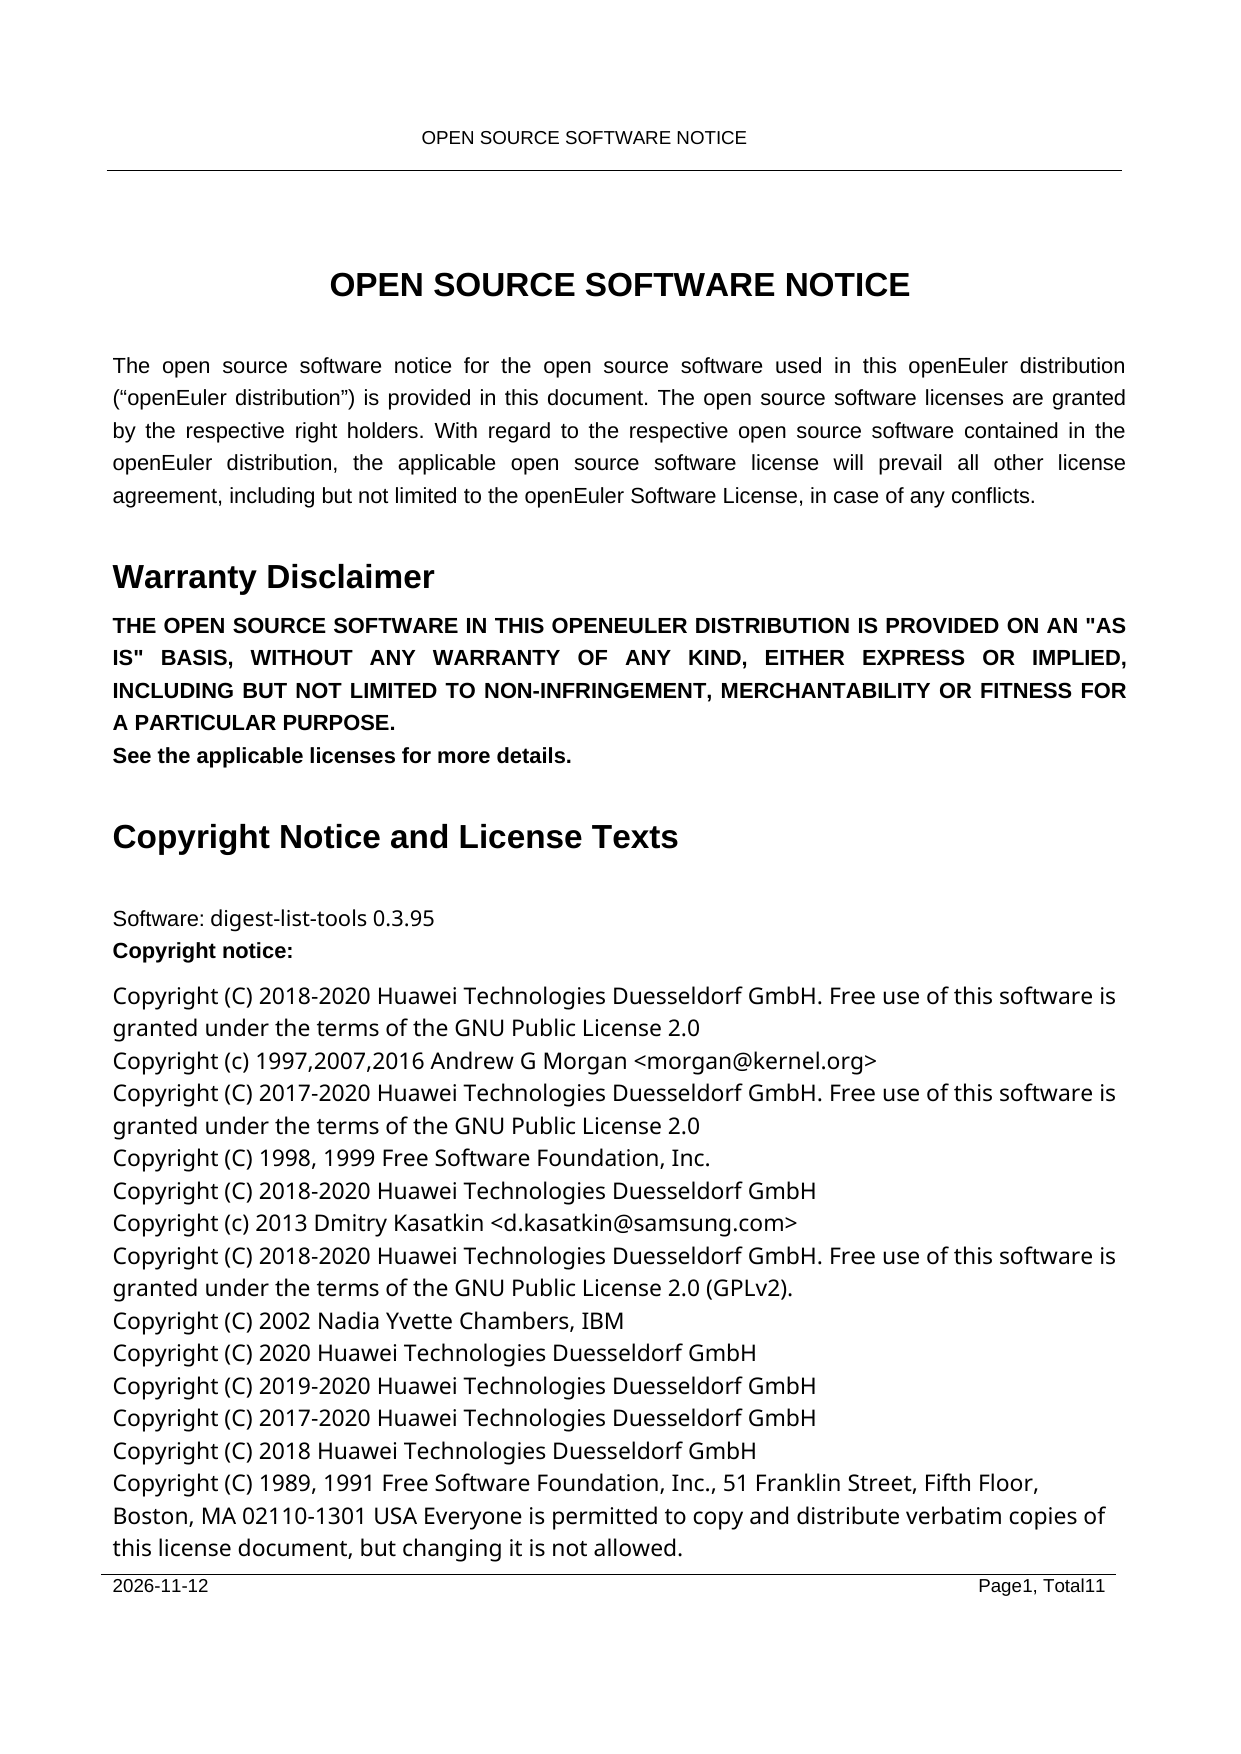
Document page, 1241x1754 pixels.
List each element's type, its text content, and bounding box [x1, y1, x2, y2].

text OPEN SOURCE SOFTWARE NOTICE [112, 251, 1128, 316]
text Copyright (C) 2018-2020 Huawei Technologies Duesseldorf GmbH. Free use of this software is granted under the terms of the GNU Public License 2.0 (GPLv2). [112, 1239, 1128, 1304]
text Copyright (C) 2017-2020 Huawei Technologies Duesseldorf GmbH [112, 1402, 1128, 1434]
text Copyright (C) 2018-2020 Huawei Technologies Duesseldorf GmbH [112, 1174, 1128, 1207]
text Copyright (C) 1989, 1991 Free Software Foundation, Inc., 51 Franklin Street, Fifth Floor, Boston, MA 02110-1301 USA Everyone is permitted to copy and distribute verbatim copies of this license document, but changing it is not allowed. [112, 1467, 1128, 1564]
text The open source software notice for the open source software used in this openEuler distribution (“openEuler distribution”) is provided in this document. The open source software licenses are granted by the respective right holders. With regard to the respective open source software contained in the openEuler distribution, the applicable open source software license will prevail all other license agreement, including but not limited to the openEuler Software License, in case of any conflicts. [112, 349, 1128, 511]
text Copyright (C) 2019-2020 Huawei Technologies Duesseldorf GmbH [112, 1369, 1128, 1402]
text Software: digest-list-tools 0.3.95 [112, 901, 1128, 934]
text THE OPEN SOURCE SOFTWARE IN THIS OPENEULER DISTRIBUTION IS PROVIDED ON AN "AS IS" BASIS, WITHOUT ANY WARRANTY OF ANY KIND, EITHER EXPRESS OR IMPLIED, INCLUDING BUT NOT LIMITED TO NON-INFRINGEMENT, MERCHANTABILITY OR FITNESS FOR A PARTICULAR PURPOSE. See the applicable licenses for more details. [112, 609, 1128, 771]
text Copyright Notice and License Texts [112, 804, 1128, 869]
text Copyright (C) 2018 Huawei Technologies Duesseldorf GmbH [112, 1434, 1128, 1467]
text Copyright (C) 2020 Huawei Technologies Duesseldorf GmbH [112, 1337, 1128, 1369]
text Copyright (C) 2002 Nadia Yvette Chambers, IBM [112, 1304, 1128, 1337]
text Warranty Disclaimer [112, 544, 1128, 609]
text Copyright (c) 2013 Dmitry Kasatkin <d.kasatkin@samsung.com> [112, 1207, 1128, 1239]
text Copyright notice: [112, 934, 1128, 966]
text Copyright (c) 1997,2007,2016 Andrew G Morgan <morgan@kernel.org> [112, 1044, 1128, 1077]
text Copyright (C) 1998, 1999 Free Software Foundation, Inc. [112, 1142, 1128, 1174]
text Copyright (C) 2018-2020 Huawei Technologies Duesseldorf GmbH. Free use of this software is granted under the terms of the GNU Public License 2.0 [112, 979, 1128, 1044]
text Copyright (C) 2017-2020 Huawei Technologies Duesseldorf GmbH. Free use of this software is granted under the terms of the GNU Public License 2.0 [112, 1077, 1128, 1142]
